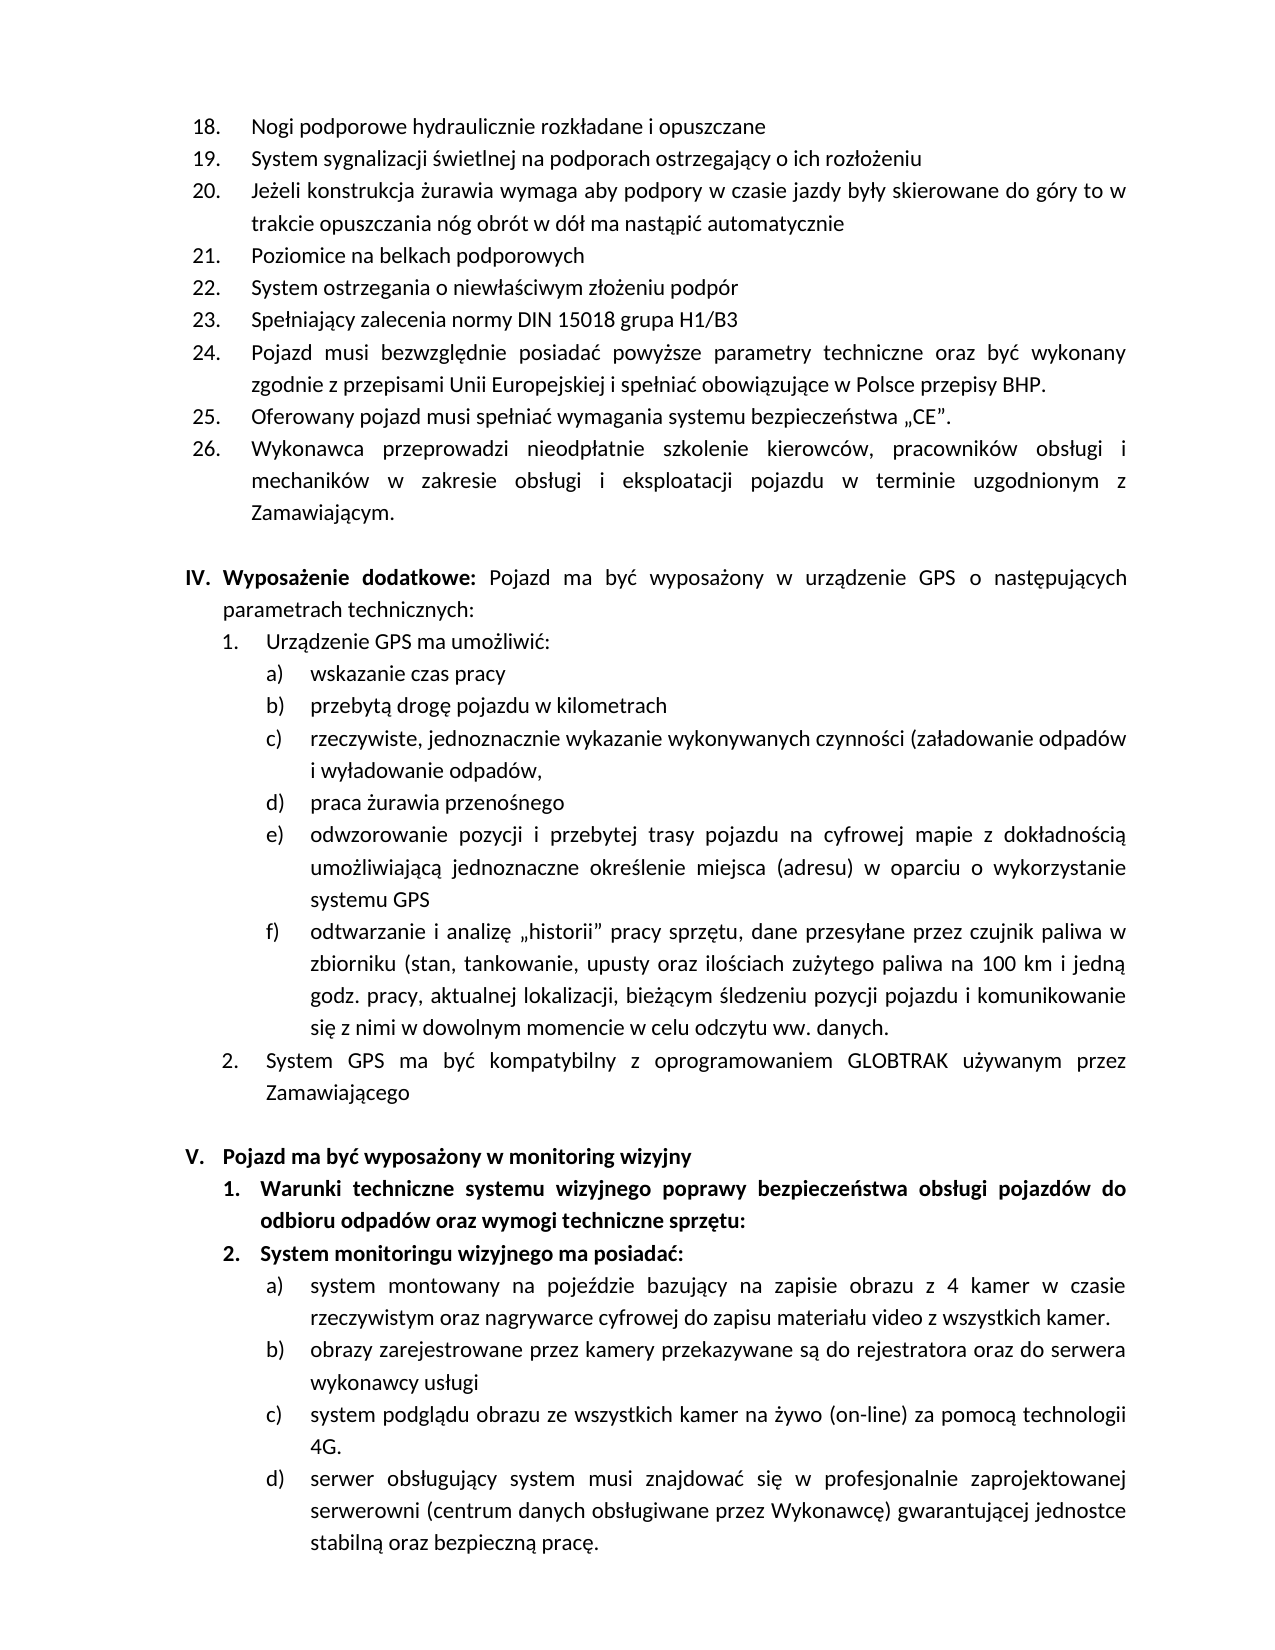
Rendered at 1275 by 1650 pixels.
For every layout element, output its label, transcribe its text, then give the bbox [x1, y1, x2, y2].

list System GPS ma być kompatybilny z oprogramowaniem GLOBTRAK używanym przez Zamawiającego [221, 1046, 1127, 1106]
list Jeżeli konstrukcja żurawia wymaga aby podpory w czasie jazdy były skierowane do góry to w trakcie opuszczania nóg obrót w dół ma nastąpić automatycznie [192, 177, 1127, 237]
list Pojazd ma być wyposażony w monitoring wizyjny [185, 1142, 1127, 1170]
list praca żurawia przenośnego [266, 788, 1127, 816]
list system podglądu obrazu ze wszystkich kamer na żywo (on-line) za pomocą technologii 4G. [266, 1400, 1127, 1460]
list Nogi podporowe hydraulicznie rozkładane i opuszczane [192, 112, 1127, 140]
list serwer obsługujący system musi znajdować się w profesjonalnie zaprojektowanej serwerowni (centrum danych obsługiwane przez Wykonawcę) gwarantującej jednostce stabilną oraz bezpieczną pracę. [266, 1464, 1127, 1557]
list odwzorowanie pozycji i przebytej trasy pojazdu na cyfrowej mapie z dokładnością umożliwiającą jednoznaczne określenie miejsca (adresu) w oparciu o wykorzystanie systemu GPS [266, 820, 1127, 913]
list Pojazd musi bezwzględnie posiadać powyższe parametry techniczne oraz być wykonany zgodnie z przepisami Unii Europejskiej i spełniać obowiązujące w Polsce przepisy BHP. [192, 338, 1127, 398]
list Urządzenie GPS ma umożliwić: [221, 627, 1127, 655]
list Poziomice na belkach podporowych [192, 241, 1127, 269]
list rzeczywiste, jednoznacznie wykazanie wykonywanych czynności (załadowanie odpadów i wyładowanie odpadów, [266, 724, 1127, 784]
list Wyposażenie dodatkowe: Pojazd ma być wyposażony w urządzenie GPS o następujących parametrach technicznych: [185, 563, 1127, 623]
list wskazanie czas pracy [266, 659, 1127, 687]
list Warunki techniczne systemu wizyjnego poprawy bezpieczeństwa obsługi pojazdów do odbioru odpadów oraz wymogi techniczne sprzętu: [223, 1174, 1127, 1235]
list przebytą drogę pojazdu w kilometrach [266, 692, 1127, 720]
list obrazy zarejestrowane przez kamery przekazywane są do rejestratora oraz do serwera wykonawcy usługi [266, 1335, 1127, 1396]
list Wykonawca przeprowadzi nieodpłatnie szkolenie kierowców, pracowników obsługi i mechaników w zakresie obsługi i eksploatacji pojazdu w terminie uzgodnionym z Zamawiającym. [192, 434, 1127, 527]
list Spełniający zalecenia normy DIN 15018 grupa H1/B3 [192, 305, 1127, 333]
list Oferowany pojazd musi spełniać wymagania systemu bezpieczeństwa „CE”. [192, 402, 1127, 430]
list odtwarzanie i analizę „historii” pracy sprzętu, dane przesyłane przez czujnik paliwa w zbiorniku (stan, tankowanie, upusty oraz ilościach zużytego paliwa na 100 km i jedną godz. pracy, aktualnej lokalizacji, bieżącym śledzeniu pozycji pojazdu i komunikowanie się z nimi w dowolnym momencie w celu odczytu ww. danych. [266, 917, 1127, 1042]
list System monitoringu wizyjnego ma posiadać: [223, 1239, 1127, 1267]
list System sygnalizacji świetlnej na podporach ostrzegający o ich rozłożeniu [192, 144, 1127, 172]
list system montowany na pojeździe bazujący na zapisie obrazu z 4 kamer w czasie rzeczywistym oraz nagrywarce cyfrowej do zapisu materiału video z wszystkich kamer. [266, 1271, 1127, 1331]
list System ostrzegania o niewłaściwym złożeniu podpór [192, 273, 1127, 301]
